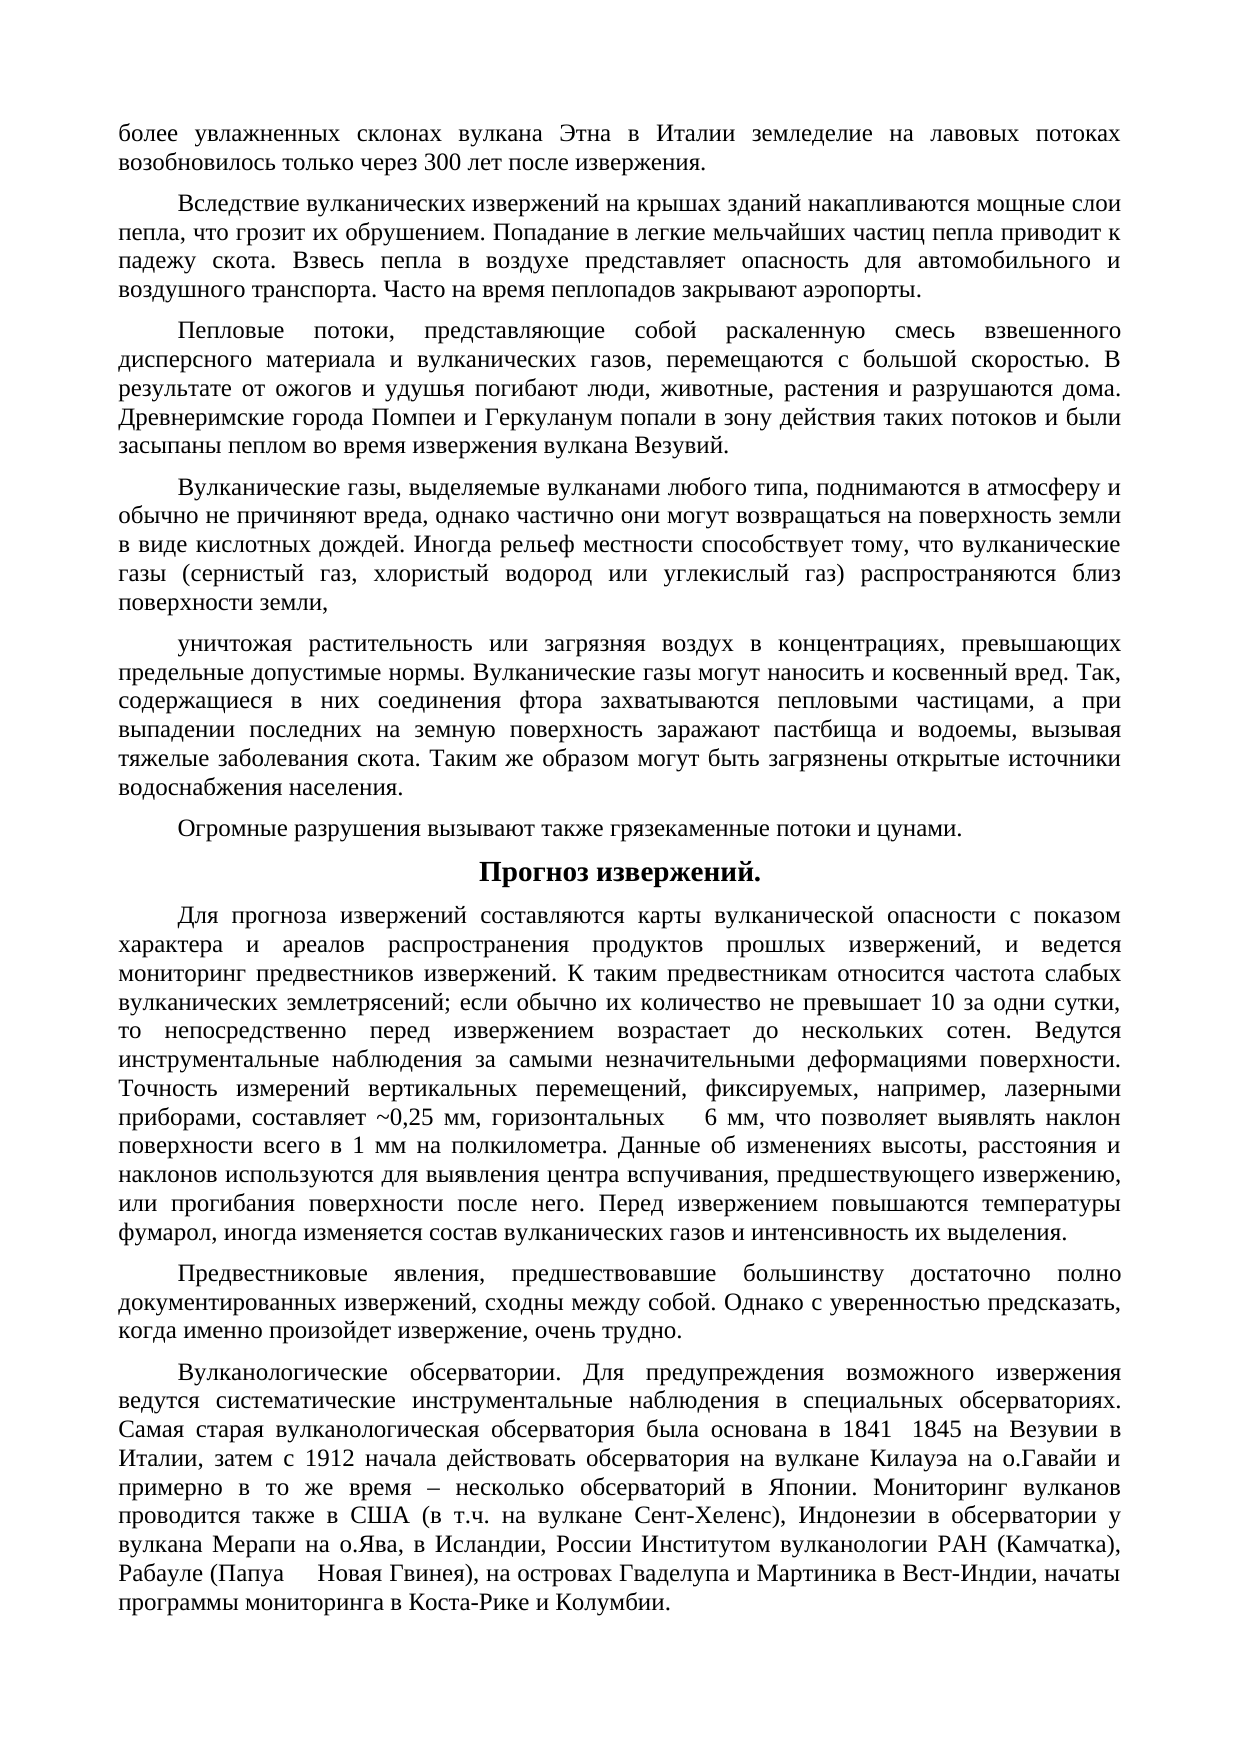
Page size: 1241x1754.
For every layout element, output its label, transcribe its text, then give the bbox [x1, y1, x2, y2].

text Вулканологические обсерватории. Для предупреждения возможного извержения ведутся систематические инструментальные наблюдения в специальных обсерваториях. Самая старая вулканологическая обсерватория была основана в 18411845 на Везувии в Италии, затем с 1912 начала действовать обсерватория на вулкане Килауэа на о.Гавайи и примерно в то же время – несколько обсерваторий в Японии. Мониторинг вулканов проводится также в США (в т.ч. на вулкане Сент-Хеленс), Индонезии в обсерватории у вулкана Мерапи на о.Ява, в Исландии, России Институтом вулканологии РАН (Камчатка), Рабауле (Папуа  Новая Гвинея), на островах Гваделупа и Мартиника в Вест-Индии, начаты программы мониторинга в Коста-Рике и Колумбии. [118, 1357, 1122, 1615]
text Огромные разрушения вызывают также грязекаменные потоки и цунами. [118, 813, 1122, 842]
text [118, 118, 1122, 176]
text уничтожая растительность или загрязняя воздух в концентрациях, превышающих предельные допустимые нормы. Вулканические газы могут наносить и косвенный вред. Так, содержащиеся в них соединения фтора захватываются пепловыми частицами, а при выпадении последних на земную поверхность заражают пастбища и водоемы, вызывая тяжелые заболевания скота. Таким же образом могут быть загрязнены открытые источники водоснабжения населения. [118, 628, 1122, 801]
text Предвестниковые явления, предшествовавшие большинству достаточно полно документированных извержений, сходны между собой. Однако с уверенностью предсказать, когда именно произойдет извержение, очень трудно. [118, 1258, 1122, 1344]
text Вследствие вулканических извержений на крышах зданий накапливаются мощные слои пепла, что грозит их обрушением. Попадание в легкие мельчайших частиц пепла приводит к падежу скота. Взвесь пепла в воздухе представляет опасность для автомобильного и воздушного транспорта. Часто на время пеплопадов закрывают аэропорты. [118, 188, 1122, 303]
text Прогноз извержений. [118, 854, 1122, 888]
text Вулканические газы, выделяемые вулканами любого типа, поднимаются в атмосферу и обычно не причиняют вреда, однако частично они могут возвращаться на поверхность земли в виде кислотных дождей. Иногда рельеф местности способствует тому, что вулканические газы (сернистый газ, хлористый водород или углекислый газ) распространяются близ поверхности земли, [118, 472, 1122, 616]
text Пепловые потоки, представляющие собой раскаленную смесь взвешенного дисперсного материала и вулканических газов, перемещаются с большой скоростью. В результате от ожогов и удушья погибают люди, животные, растения и разрушаются дома. Древнеримские города Помпеи и Геркуланум попали в зону действия таких потоков и были засыпаны пеплом во время извержения вулкана Везувий. [118, 316, 1122, 459]
text Для прогноза извержений составляются карты вулканической опасности с показом характера и ареалов распространения продуктов прошлых извержений, и ведется мониторинг предвестников извержений. К таким предвестникам относится частота слабых вулканических землетрясений; если обычно их количество не превышает 10 за одни сутки, то непосредственно перед извержением возрастает до нескольких сотен. Ведутся инструментальные наблюдения за самыми незначительными деформациями поверхности. Точность измерений вертикальных перемещений, фиксируемых, например, лазерными приборами, составляет ~0,25 мм, горизонтальных  6 мм, что позволяет выявлять наклон поверхности всего в 1 мм на полкилометра. Данные об изменениях высоты, расстояния и наклонов используются для выявления центра вспучивания, предшествующего извержению, или прогибания поверхности после него. Перед извержением повышаются температуры фумарол, иногда изменяется состав вулканических газов и интенсивность их выделения. [118, 900, 1122, 1245]
